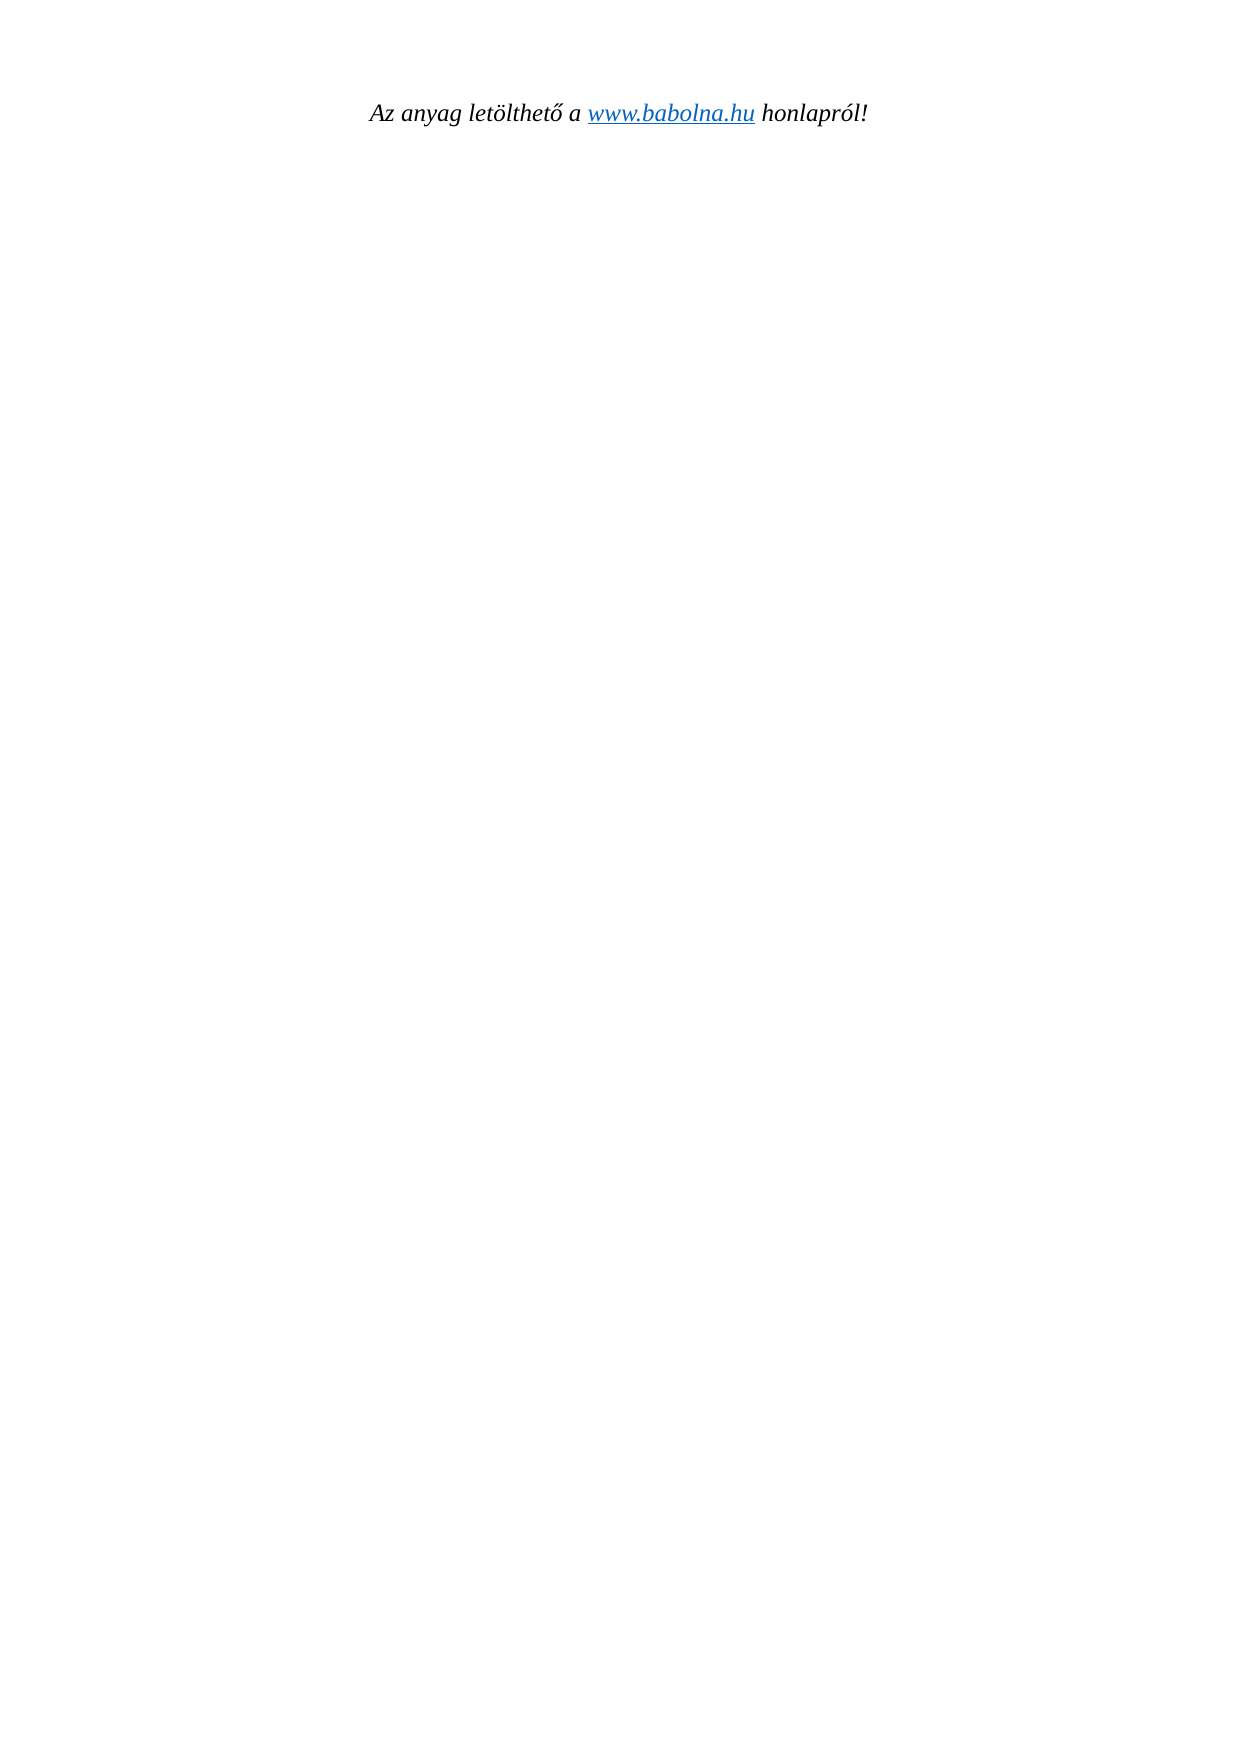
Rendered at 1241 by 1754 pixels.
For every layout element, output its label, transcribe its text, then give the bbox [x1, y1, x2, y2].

text Az anyag letölthető a www.babolna.hu honlapról! [148, 98, 1093, 127]
